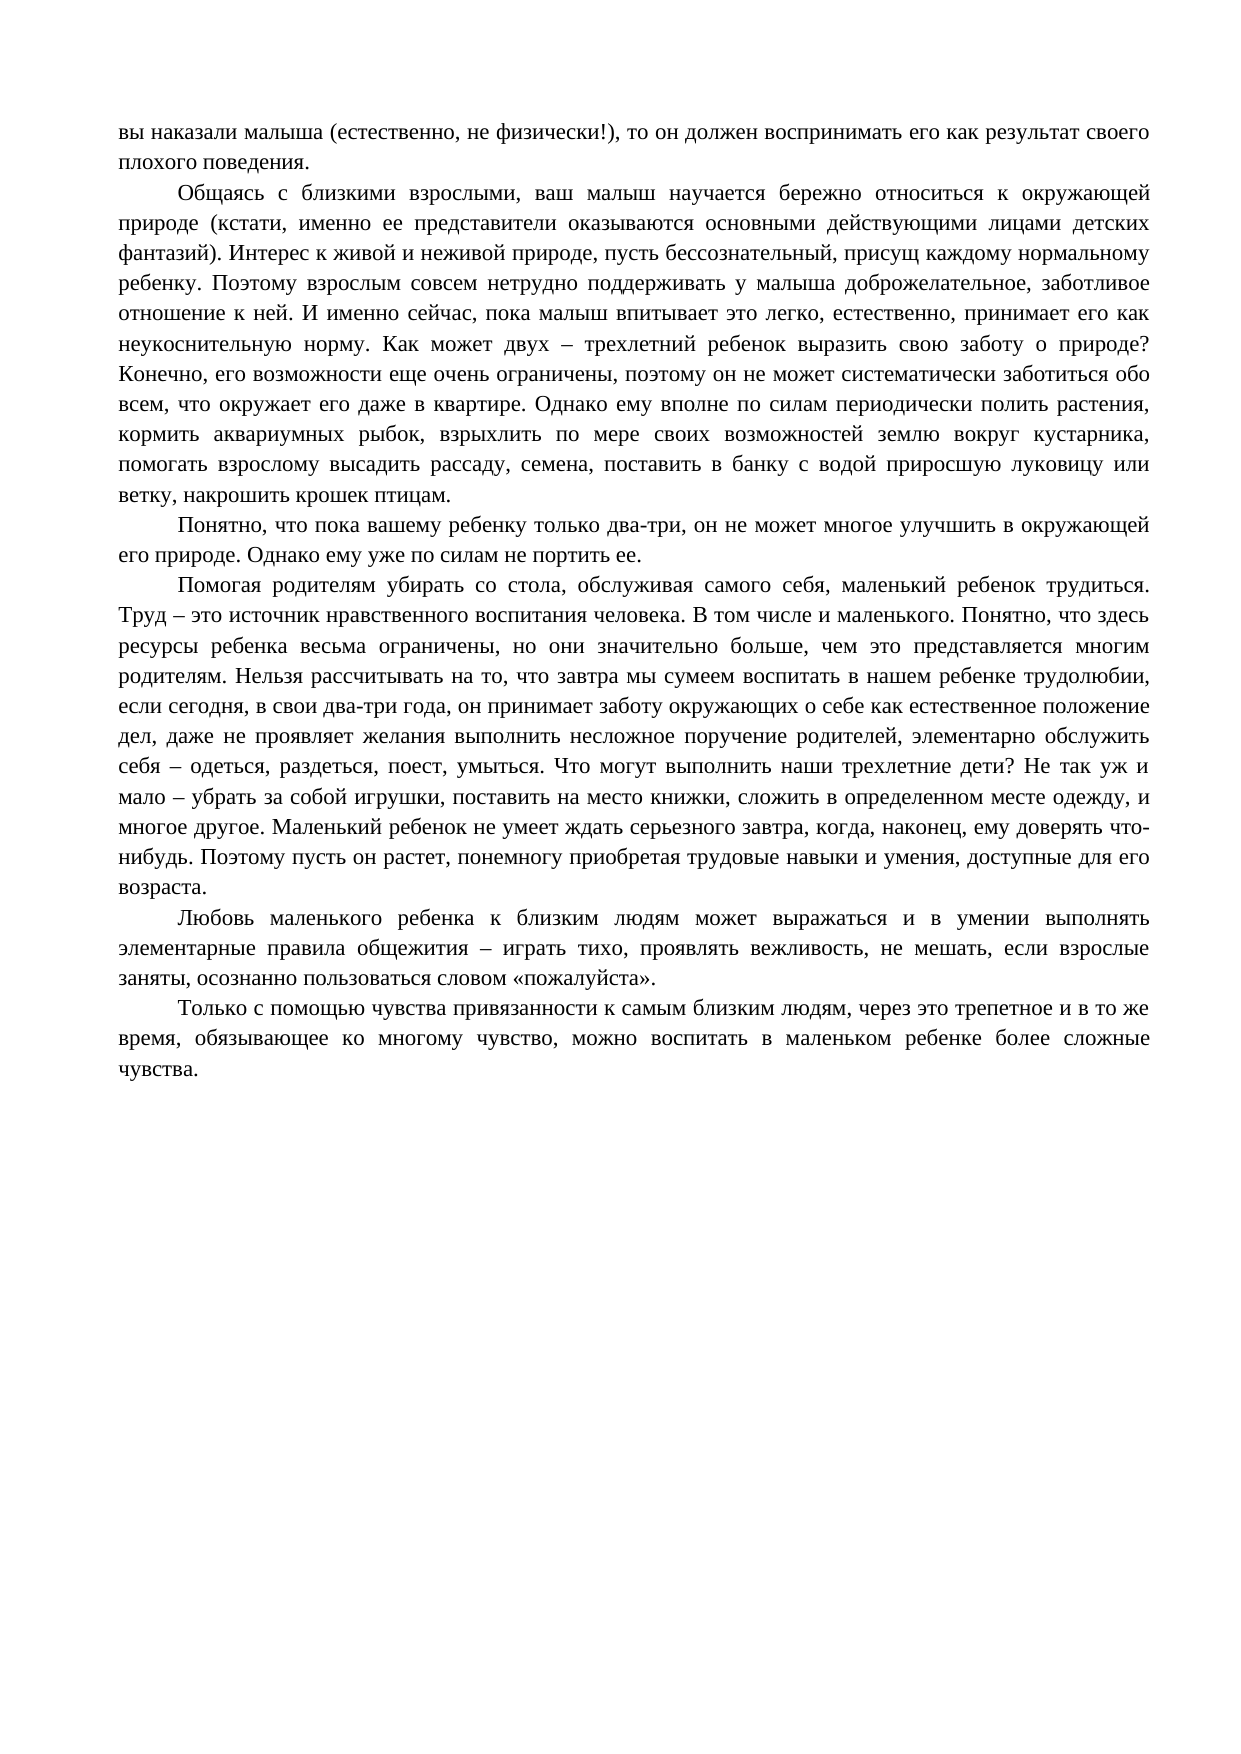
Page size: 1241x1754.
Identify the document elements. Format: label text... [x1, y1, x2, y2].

text Любовь маленького ребенка к близким людям может выражаться и в умении выполнять элементарные правила общежития – играть тихо, проявлять вежливость, не мешать, если взрослые заняты, осознанно пользоваться словом «пожалуйста». [118, 903, 1152, 990]
text Общаясь с близкими взрослыми, ваш малыш научается бережно относиться к окружающей природе (кстати, именно ее представители оказываются основными действующими лицами детских фантазий). Интерес к живой и неживой природе, пусть бессознательный, присущ каждому нормальному ребенку. Поэтому взрослым совсем нетрудно поддерживать у малыша доброжелательное, заботливое отношение к ней. И именно сейчас, пока малыш впитывает это легко, естественно, принимает его как неукоснительную норму. Как может двух – трехлетний ребенок выразить свою заботу о природе? Конечно, его возможности еще очень ограничены, поэтому он не может систематически заботиться обо всем, что окружает его даже в квартире. Однако ему вполне по силам периодически полить растения, кормить аквариумных рыбок, взрыхлить по мере своих возможностей землю вокруг кустарника, помогать взрослому высадить рассаду, семена, поставить в банку с водой приросшую луковицу или ветку, накрошить крошек птицам. [118, 178, 1152, 507]
text Понятно, что пока вашему ребенку только два-три, он не может многое улучшить в окружающей его природе. Однако ему уже по силам не портить ее. [118, 511, 1152, 567]
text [118, 118, 1152, 175]
text Помогая родителям убирать со стола, обслуживая самого себя, маленький ребенок трудиться. Труд – это источник нравственного воспитания человека. В том числе и маленького. Понятно, что здесь ресурсы ребенка весьма ограничены, но они значительно больше, чем это представляется многим родителям. Нельзя рассчитывать на то, что завтра мы сумеем воспитать в нашем ребенке трудолюбии, если сегодня, в свои два-три года, он принимает заботу окружающих о себе как естественное положение дел, даже не проявляет желания выполнить несложное поручение родителей, элементарно обслужить себя – одеться, раздеться, поест, умыться. Что могут выполнить наши трехлетние дети? Не так уж и мало – убрать за собой игрушки, поставить на место книжки, сложить в определенном месте одежду, и многое другое. Маленький ребенок не умеет ждать серьезного завтра, когда, наконец, ему доверять что-нибудь. Поэтому пусть он растет, понемногу приобретая трудовые навыки и умения, доступные для его возраста. [118, 571, 1152, 900]
text Только с помощью чувства привязанности к самым близким людям, через это трепетное и в то же время, обязывающее ко многому чувство, можно воспитать в маленьком ребенке более сложные чувства. [118, 994, 1152, 1081]
